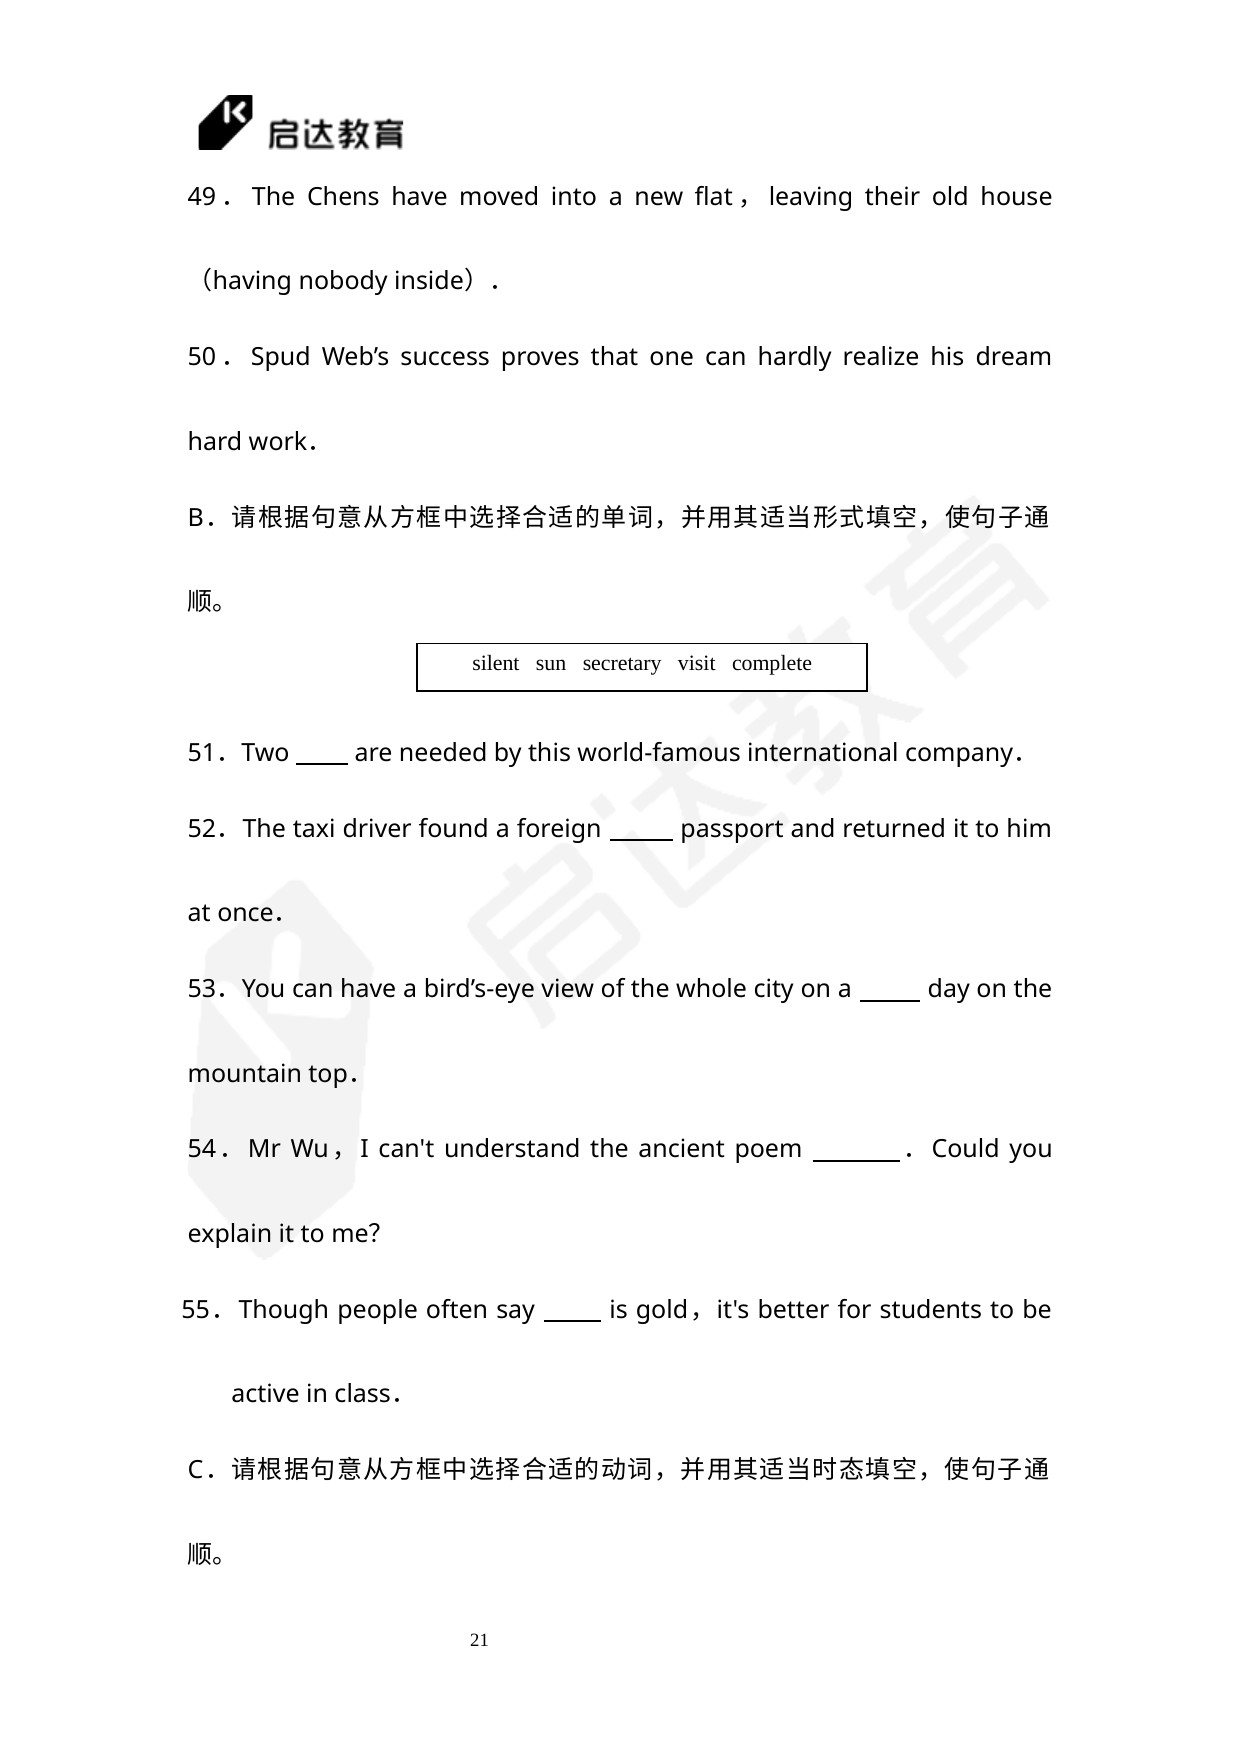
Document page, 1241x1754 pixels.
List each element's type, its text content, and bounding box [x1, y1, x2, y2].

text 54．Mr Wu，I can't understand the ancient poem ．Could you explain it to me？ [187, 1114, 1053, 1264]
text 52．The taxi driver found a foreign passport and returned it to him at once． [187, 794, 1053, 943]
text 55．Though people often say is gold，it's better for students to be active in class． [181, 1275, 1053, 1424]
text C．请根据句意从方框中选择合适的动词，并用其适当时态填空，使句子通顺。 [187, 1435, 1053, 1585]
text B．请根据句意从方框中选择合适的单词，并用其适当形式填空，使句子通顺。 [187, 483, 1053, 632]
text 50．Spud Web’s success proves that one can hardly realize his dream hard work． [187, 322, 1053, 472]
text 49．The Chens have moved into a new flat，leaving their old house （having nobody inside）． [187, 162, 1053, 311]
text 51．Two are needed by this world-famous international company． [187, 718, 1053, 783]
text 53．You can have a bird’s-eye view of the whole city on a day on the mountain top． [187, 954, 1053, 1104]
picture [198, 95, 404, 150]
